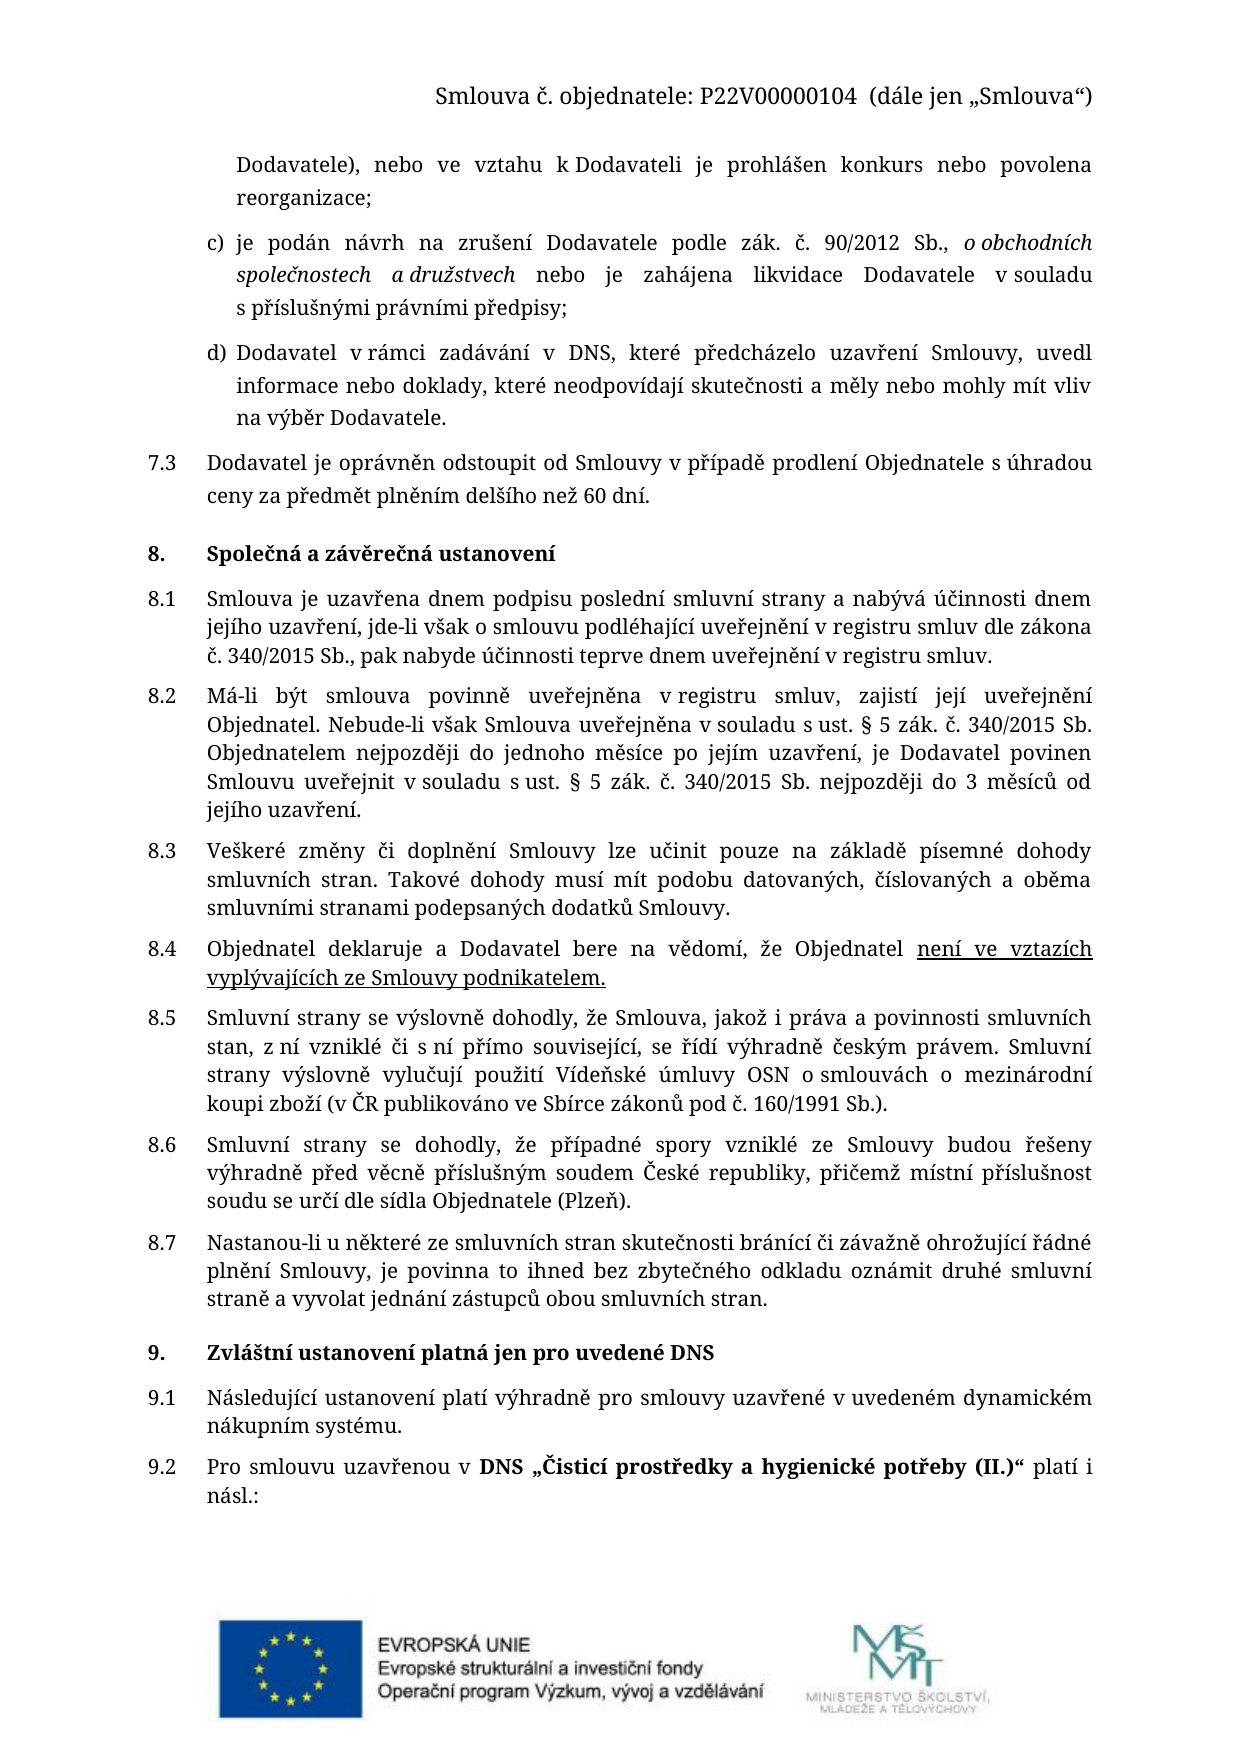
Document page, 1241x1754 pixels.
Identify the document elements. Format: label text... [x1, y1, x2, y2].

list je podán návrh na zrušení Dodavatele podle zák. č. 90/2012 Sb., o obchodních společnostech a družstvech nebo je zahájena likvidace Dodavatele v souladu s příslušnými právními předpisy; [207, 228, 1093, 322]
list Objednatel deklaruje a Dodavatel bere na vědomí, že Objednatel není ve vztazích vyplývajících ze Smlouvy podnikatelem. [148, 934, 1093, 991]
list Nastanou-li u některé ze smluvních stran skutečnosti bránící či závažně ohrožující řádné plnění Smlouvy, je povinna to ihned bez zbytečného odkladu oznámit druhé smluvní straně a vyvolat jednání zástupců obou smluvních stran. [148, 1228, 1093, 1313]
list Smluvní strany se výslovně dohodly, že Smlouva, jakož i práva a povinnosti smluvních stan, z ní vzniklé či s ní přímo související, se řídí výhradně českým právem. Smluvní strany výslovně vylučují použití Vídeňské úmluvy OSN o smlouvách o mezinárodní koupi zboží (v ČR publikováno ve Sbírce zákonů pod č. 160/1991 Sb.). [148, 1003, 1093, 1117]
list Dodavatel je oprávněn odstoupit od Smlouvy v případě prodlení Objednatele s úhradou ceny za předmět plněním delšího než 60 dní. [148, 448, 1093, 509]
list Společná a závěrečná ustanovení [148, 539, 1093, 567]
list Následující ustanovení platí výhradně pro smlouvy uzavřené v uvedeném dynamickém nákupním systému. [148, 1383, 1093, 1440]
list Má-li být smlouva povinně uveřejněna v registru smluv, zajistí její uveřejnění Objednatel. Nebude-li však Smlouva uveřejněna v souladu s ust. § 5 zák. č. 340/2015 Sb. Objednatelem nejpozději do jednoho měsíce po jejím uzavření, je Dodavatel povinen Smlouvu uveřejnit v souladu s ust. § 5 zák. č. 340/2015 Sb. nejpozději do 3 měsíců od jejího uzavření. [148, 682, 1093, 824]
list Zvláštní ustanovení platná jen pro uvedené DNS [148, 1338, 1093, 1366]
list Pro smlouvu uzavřenou v DNS „Čisticí prostředky a hygienické potřeby (II.)“ platí i násl.: [148, 1452, 1093, 1509]
list Dodavatel v rámci zadávání v DNS, které předcházelo uzavření Smlouvy, uvedl informace nebo doklady, které neodpovídají skutečnosti a měly nebo mohly mít vliv na výběr Dodavatele. [207, 338, 1093, 432]
picture [147, 1572, 1068, 1754]
list Smluvní strany se dohodly, že případné spory vzniklé ze Smlouvy budou řešeny výhradně před věcně příslušným soudem České republiky, přičemž místní příslušnost soudu se určí dle sídla Objednatele (Plzeň). [148, 1130, 1093, 1215]
list Smlouva je uzavřena dnem podpisu poslední smluvní strany a nabývá účinnosti dnem jejího uzavření, jde-li však o smlouvu podléhající uveřejnění v registru smluv dle zákona č. 340/2015 Sb., pak nabyde účinnosti teprve dnem uveřejnění v registru smluv. [148, 584, 1093, 669]
list Veškeré změny či doplnění Smlouvy lze učinit pouze na základě písemné dohody smluvních stran. Takové dohody musí mít podobu datovaných, číslovaných a oběma smluvními stranami podepsaných dodatků Smlouvy. [148, 836, 1093, 922]
